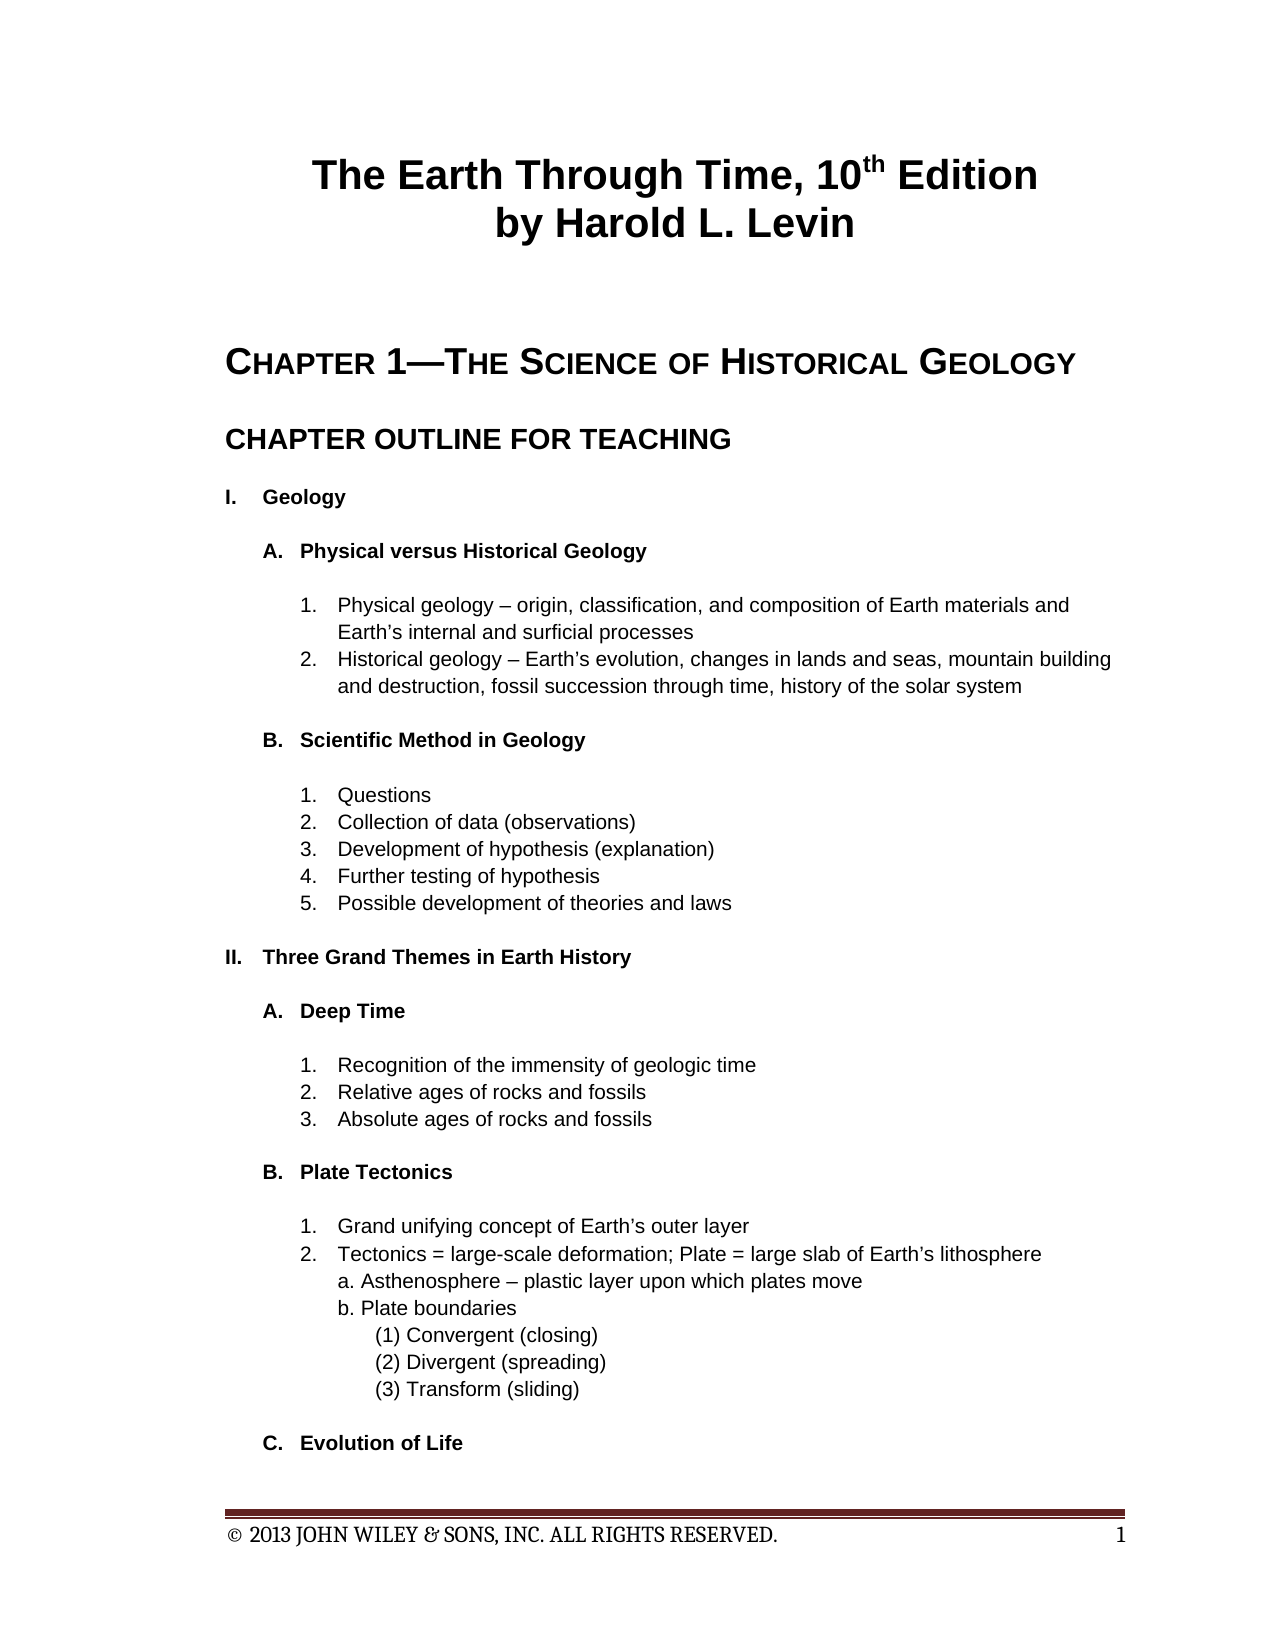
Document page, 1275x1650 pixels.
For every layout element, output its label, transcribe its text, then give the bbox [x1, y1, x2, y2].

text 1. Questions [225, 780, 1125, 807]
text The Earth Through Time, 10th Edition [225, 150, 1125, 198]
text a. Asthenosphere – plastic layer upon which plates move [225, 1266, 1125, 1293]
text 3. Development of hypothesis (explanation) [225, 834, 1125, 862]
text I. Geology [225, 482, 1125, 509]
text 2. Historical geology – Earth’s evolution, changes in lands and seas, mountain building and destruction, fossil succession through time, history of the solar system [225, 645, 1125, 699]
text B. Plate Tectonics [225, 1158, 1125, 1185]
text 2. Collection of data (observations) [225, 807, 1125, 834]
text II. Three Grand Themes in Earth History [225, 943, 1125, 970]
text A. Deep Time [225, 996, 1125, 1023]
text 1. Physical geology – origin, classification, and composition of Earth materials and Earth’s internal and surficial processes [225, 591, 1125, 645]
text (2) Divergent (spreading) [225, 1348, 1125, 1375]
text by Harold L. Levin [225, 198, 1125, 246]
text 2. Tectonics = large-scale deformation; Plate = large slab of Earth’s lithosphere [225, 1239, 1125, 1266]
text C. Evolution of Life [225, 1429, 1125, 1456]
text (3) Transform (sliding) [225, 1375, 1125, 1402]
text b. Plate boundaries [225, 1293, 1125, 1321]
text (1) Convergent (closing) [225, 1321, 1125, 1348]
text B. Scientific Method in Geology [225, 726, 1125, 753]
text A. Physical versus Historical Geology [225, 537, 1125, 564]
text 1. Grand unifying concept of Earth’s outer layer [225, 1212, 1125, 1239]
text 4. Further testing of hypothesis [225, 862, 1125, 889]
subtitle Chapter 1—The Science of Historical Geology [225, 339, 1125, 382]
subtitle CHAPTER OUTLINE FOR TEACHING [225, 422, 1125, 455]
text 5. Possible development of theories and laws [225, 889, 1125, 916]
text 2. Relative ages of rocks and fossils [225, 1078, 1125, 1105]
text 1. Recognition of the immensity of geologic time [225, 1051, 1125, 1078]
text 3. Absolute ages of rocks and fossils [225, 1105, 1125, 1132]
